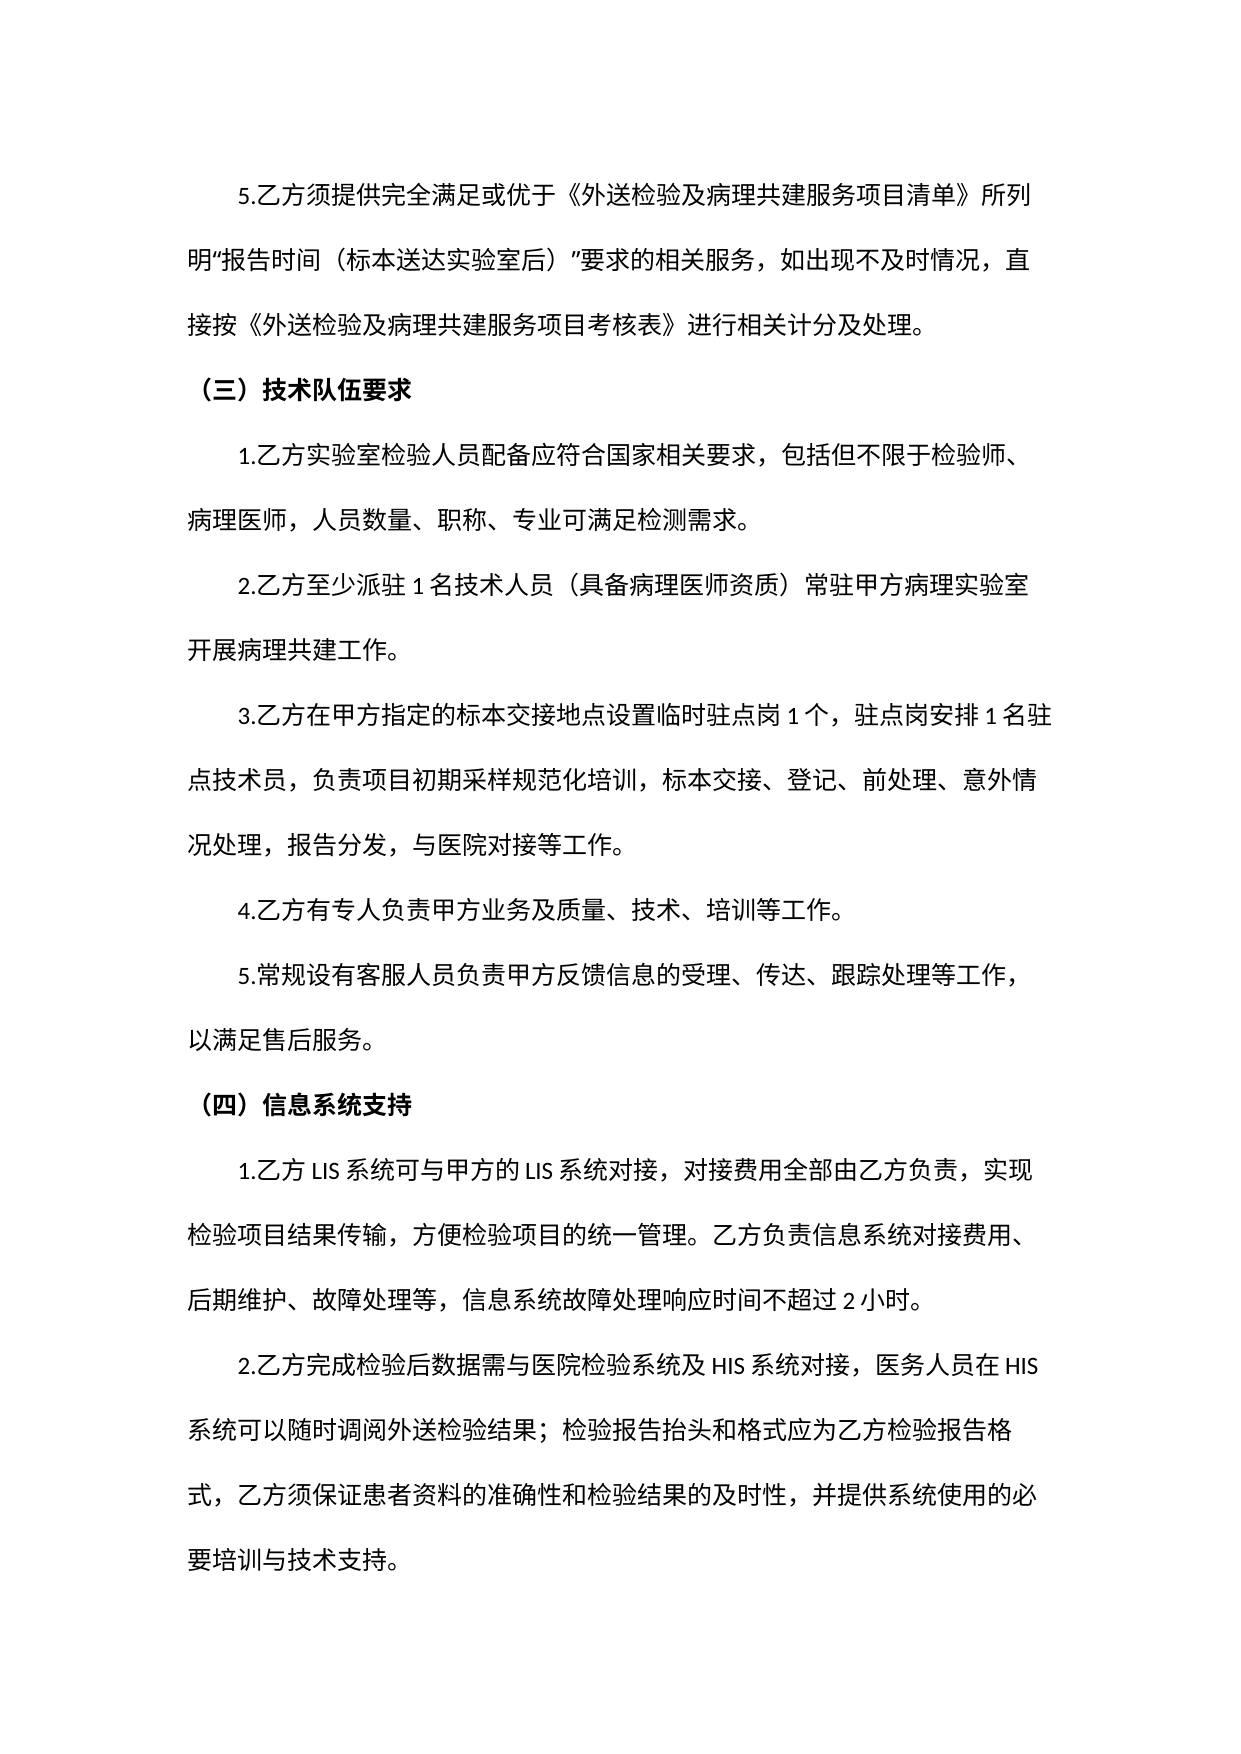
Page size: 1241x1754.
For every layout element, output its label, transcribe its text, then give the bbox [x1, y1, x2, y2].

text 1.乙方LIS系统可与甲方的LIS系统对接，对接费用全部由乙方负责，实现检验项目结果传输，方便检验项目的统一管理。乙方负责信息系统对接费用、后期维护、故障处理等，信息系统故障处理响应时间不超过2小时。 [187, 1137, 1053, 1332]
text 2.乙方至少派驻1名技术人员（具备病理医师资质）常驻甲方病理实验室开展病理共建工作。 [187, 552, 1053, 682]
text 2.乙方完成检验后数据需与医院检验系统及HIS系统对接，医务人员在HIS系统可以随时调阅外送检验结果；检验报告抬头和格式应为乙方检验报告格式，乙方须保证患者资料的准确性和检验结果的及时性，并提供系统使用的必要培训与技术支持。 [187, 1332, 1053, 1592]
text （四）信息系统支持 [187, 1072, 1053, 1137]
text 5.常规设有客服人员负责甲方反馈信息的受理、传达、跟踪处理等工作，以满足售后服务。 [187, 942, 1053, 1072]
text 5.乙方须提供完全满足或优于《外送检验及病理共建服务项目清单》所列明“报告时间（标本送达实验室后）”要求的相关服务，如出现不及时情况，直接按《外送检验及病理共建服务项目考核表》进行相关计分及处理。 [187, 162, 1053, 357]
text （三）技术队伍要求 [187, 357, 1053, 422]
text 3.乙方在甲方指定的标本交接地点设置临时驻点岗1个，驻点岗安排1名驻点技术员，负责项目初期采样规范化培训，标本交接、登记、前处理、意外情况处理，报告分发，与医院对接等工作。 [187, 682, 1053, 877]
text 4.乙方有专人负责甲方业务及质量、技术、培训等工作。 [187, 877, 1053, 942]
text 1.乙方实验室检验人员配备应符合国家相关要求，包括但不限于检验师、病理医师，人员数量、职称、专业可满足检测需求。 [187, 422, 1053, 552]
